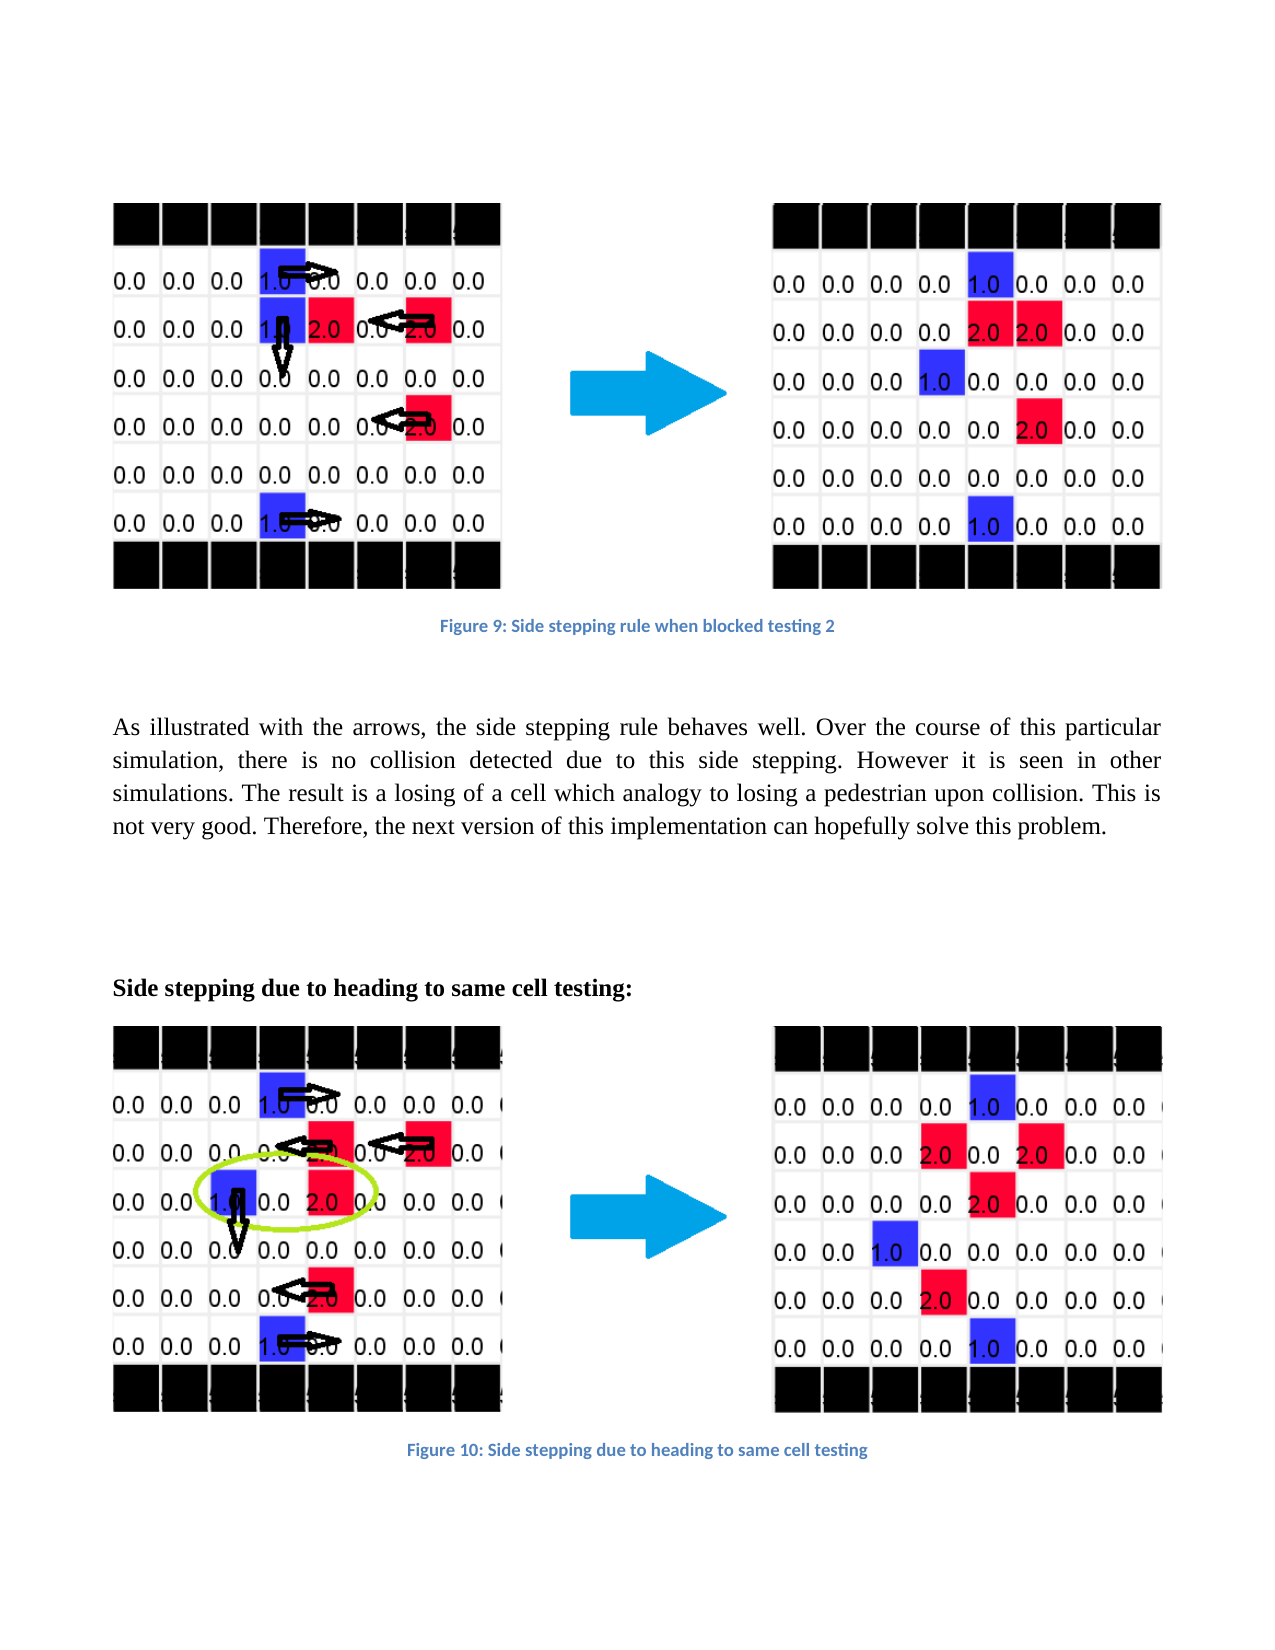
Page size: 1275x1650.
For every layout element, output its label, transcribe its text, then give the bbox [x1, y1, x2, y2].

text As illustrated with the arrows, the side stepping rule behaves well. Over the course of this particular simulation, there is no collision detected due to this side stepping. However it is seen in other simulations. The result is a losing of a cell which analogy to losing a pedestrian upon collision. This is not very good. Therefore, the next version of this implementation can hopefully solve this problem. [112, 712, 1162, 840]
picture [112, 203, 1163, 590]
picture [112, 1026, 1163, 1413]
text Side stepping due to heading to same cell testing: [112, 973, 1162, 1001]
